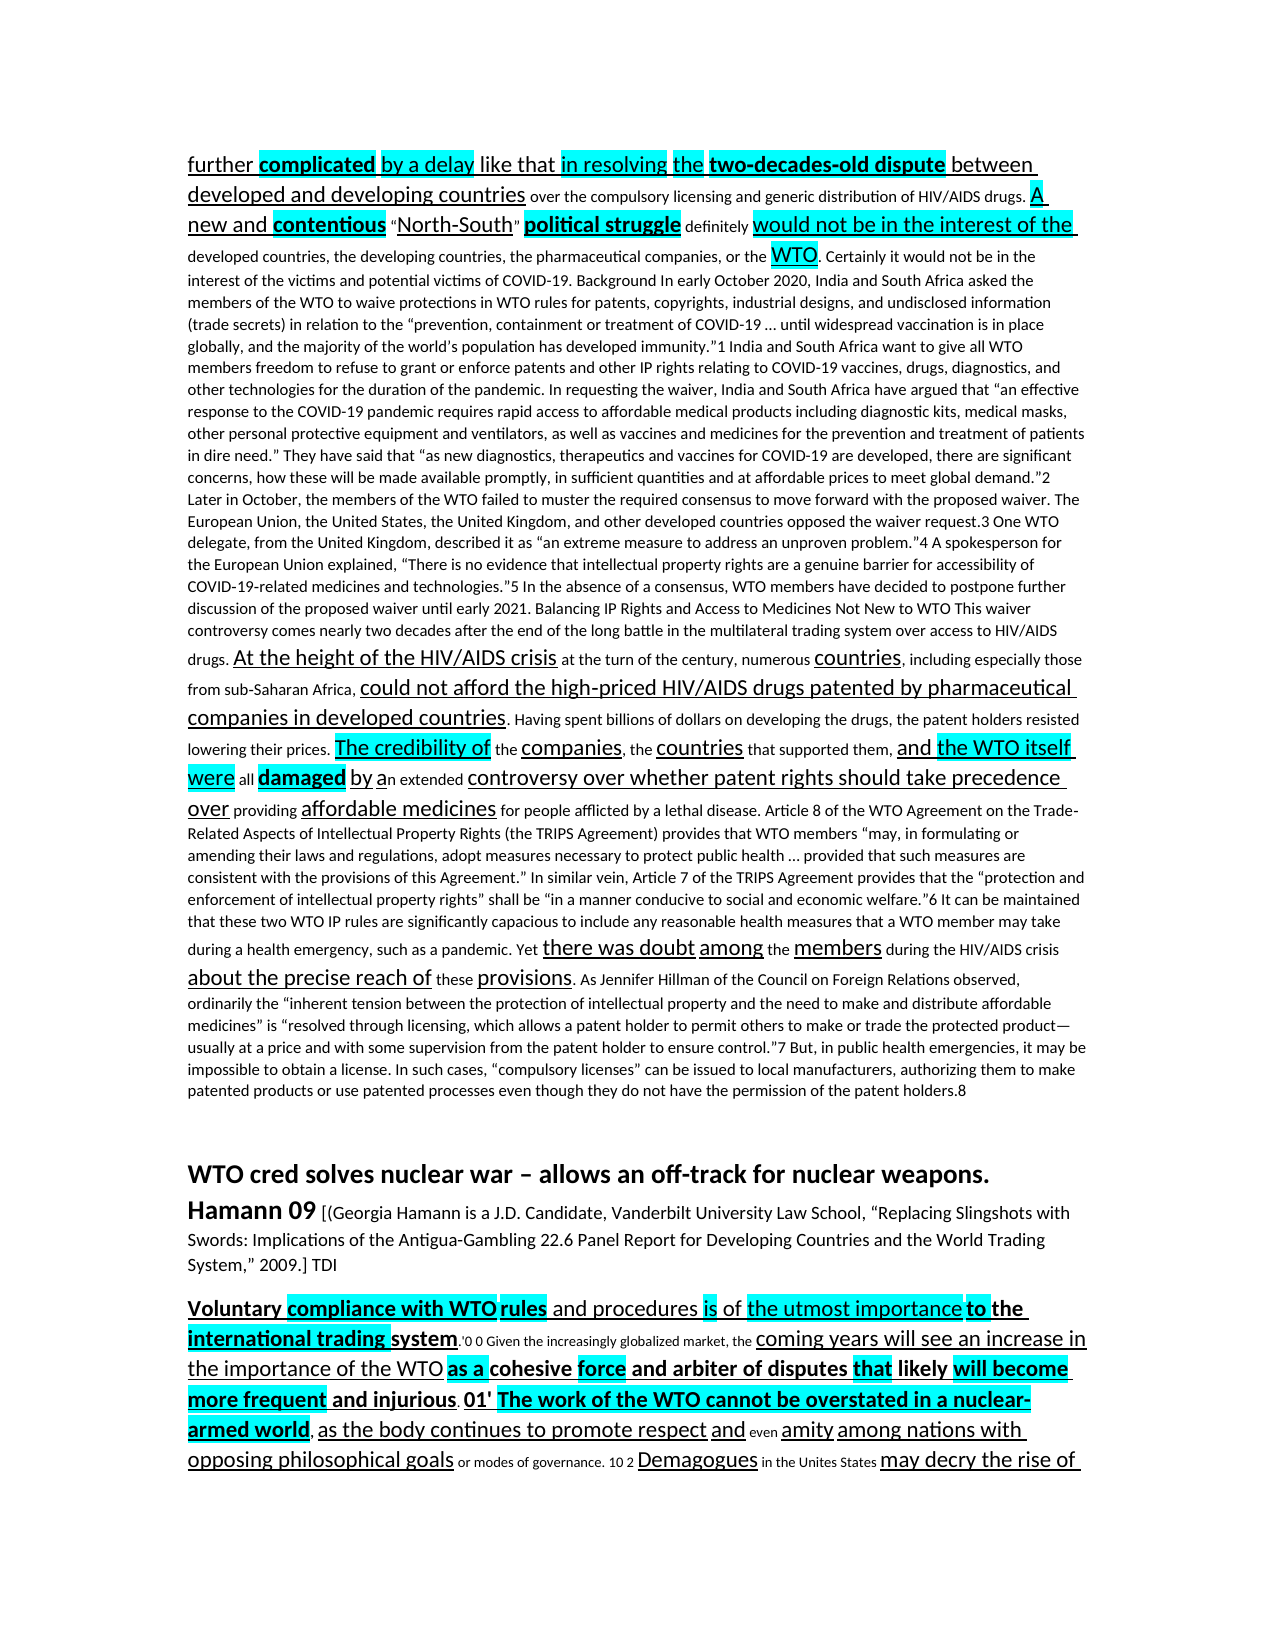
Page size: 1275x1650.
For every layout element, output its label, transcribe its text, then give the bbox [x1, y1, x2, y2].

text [187, 150, 1087, 1101]
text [187, 1294, 1087, 1473]
subtitle WTO cred solves nuclear war – allows an off-track for nuclear weapons. [187, 1158, 1087, 1191]
text Hamann 09 [(Georgia Hamann is a J.D. Candidate, Vanderbilt University Law School, “Replacing Slingshots with Swords: Implications of the Antigua-Gambling 22.6 Panel Report for Developing Countries and the World Trading System,” 2009.] TDI [187, 1193, 1087, 1276]
